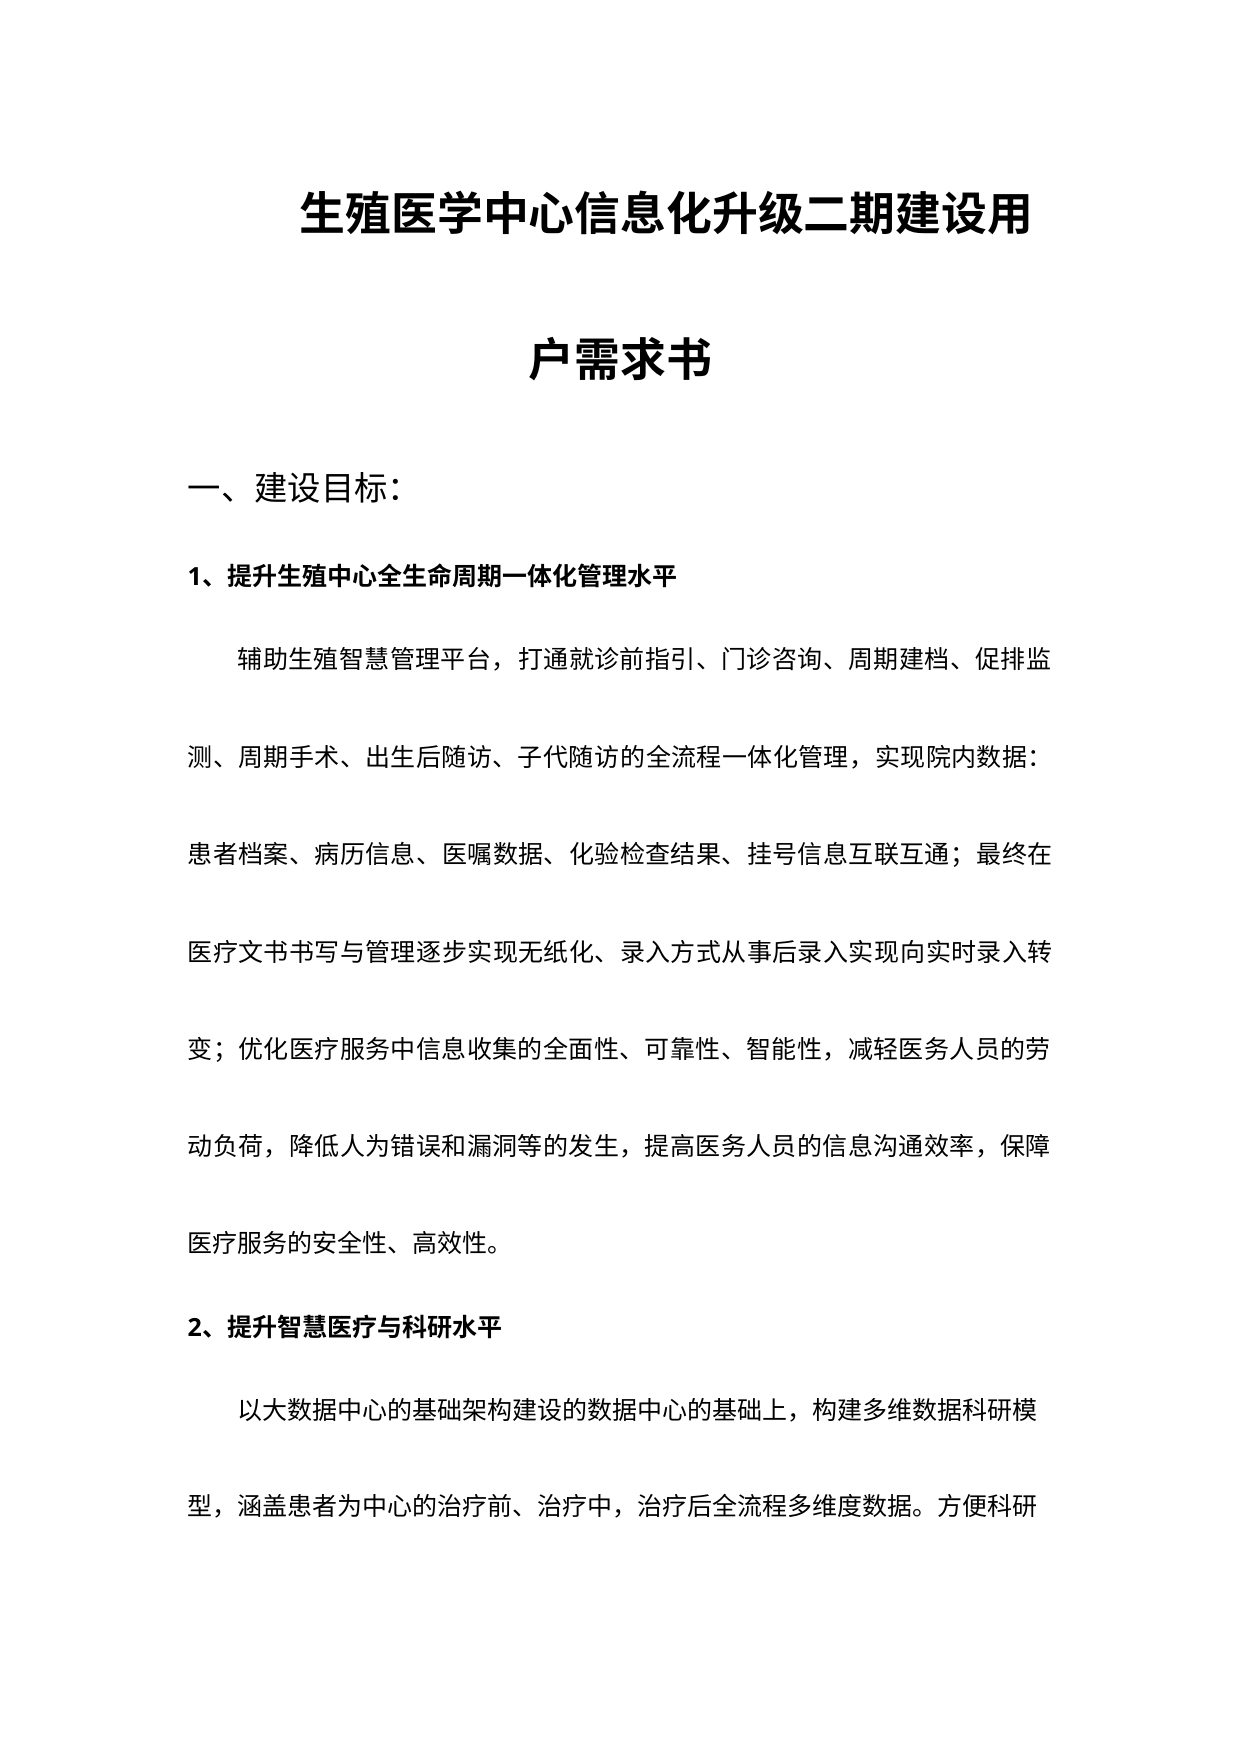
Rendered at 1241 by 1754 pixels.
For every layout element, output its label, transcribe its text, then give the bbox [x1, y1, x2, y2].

text 辅助生殖智慧管理平台，打通就诊前指引、门诊咨询、周期建档、促排监测、周期手术、出生后随访、子代随访的全流程一体化管理，实现院内数据：患者档案、病历信息、医嘱数据、化验检查结果、挂号信息互联互通；最终在医疗文书书写与管理逐步实现无纸化、录入方式从事后录入实现向实时录入转变；优化医疗服务中信息收集的全面性、可靠性、智能性，减轻医务人员的劳动负荷，降低人为错误和漏洞等的发生，提高医务人员的信息沟通效率，保障医疗服务的安全性、高效性。 [187, 626, 1053, 1276]
text 1、提升生殖中心全生命周期一体化管理水平 [187, 542, 1053, 607]
text 2、提升智慧医疗与科研水平 [187, 1293, 1053, 1358]
text 生殖医学中心信息化升级二期建设用户需求书 [187, 162, 1053, 406]
list 一、建设目标： [187, 453, 1053, 518]
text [187, 1376, 1053, 1538]
